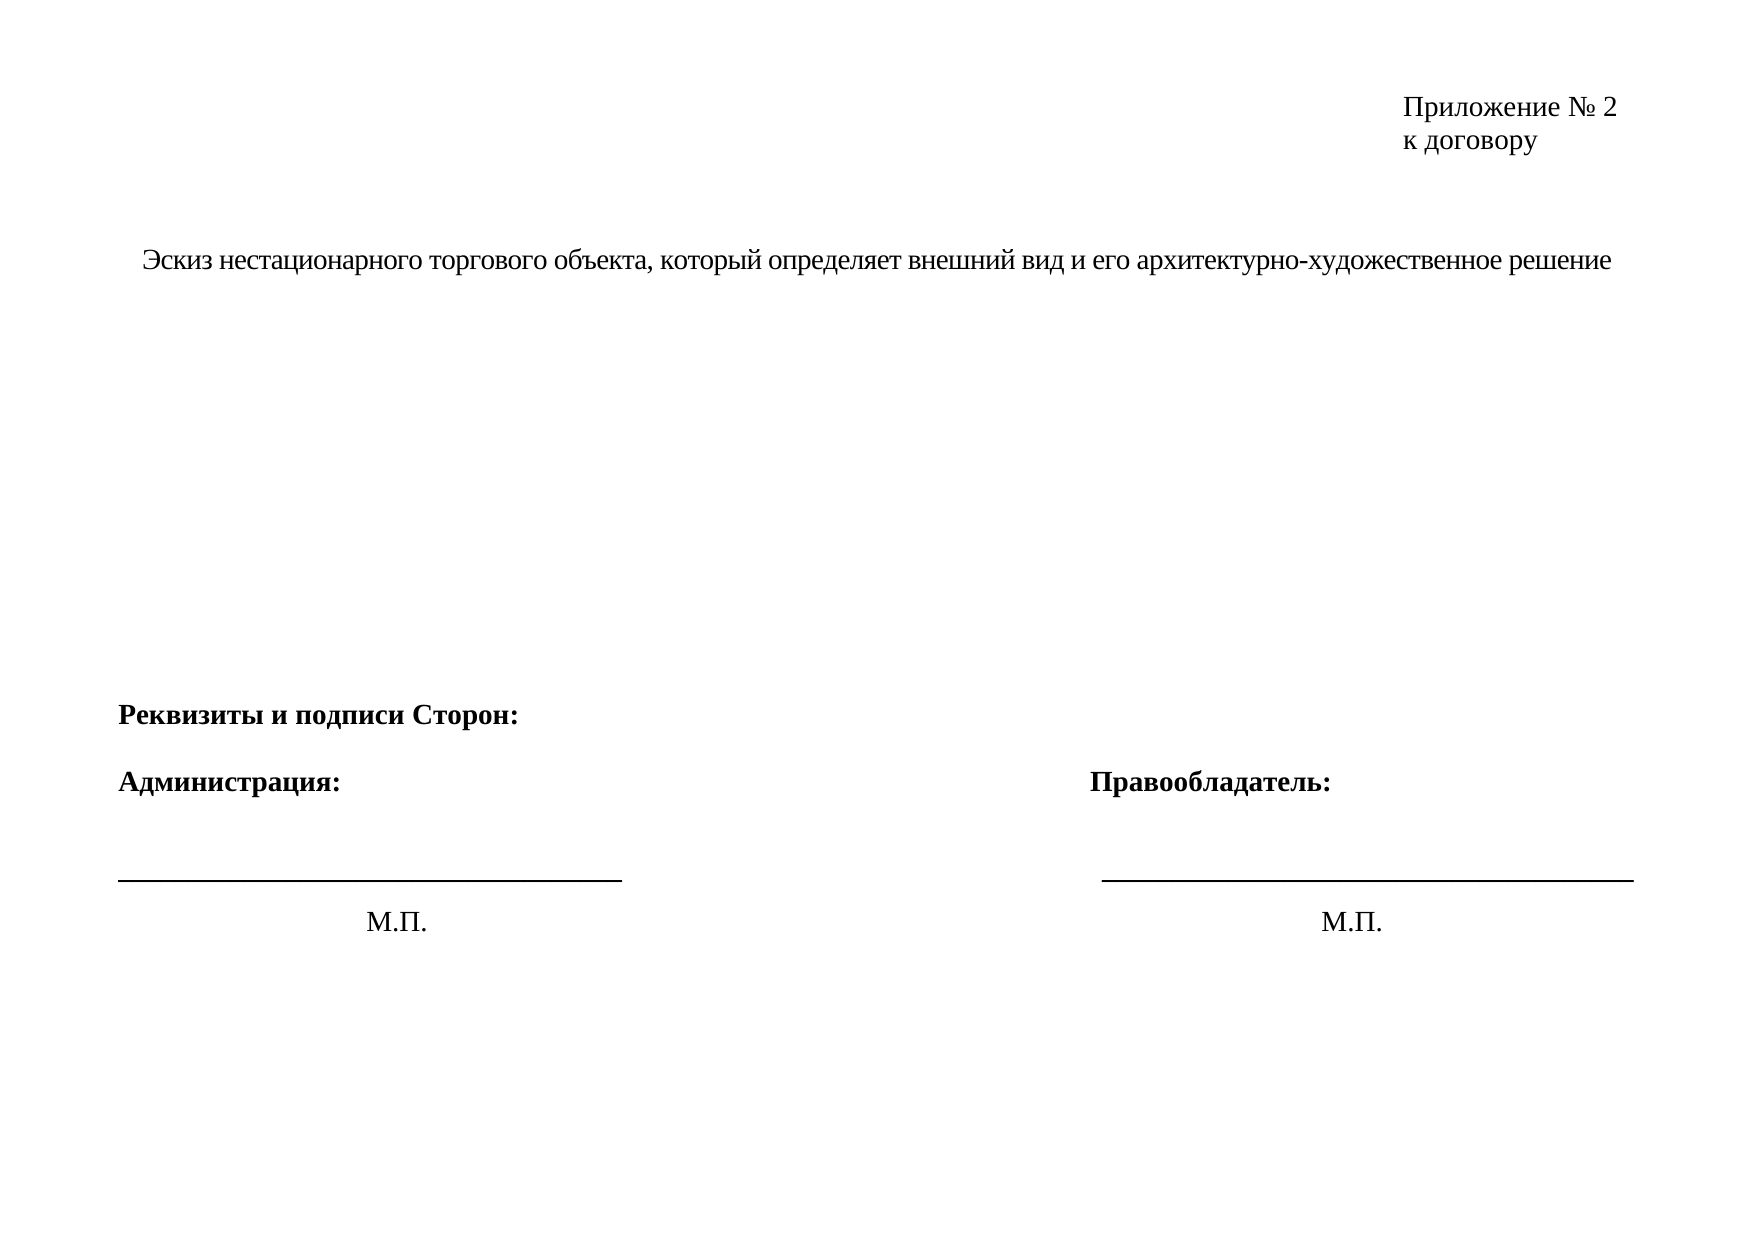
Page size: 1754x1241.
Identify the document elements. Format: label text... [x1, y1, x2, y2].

text Реквизиты и подписи Сторон: [118, 697, 1636, 731]
text Администрация: Правообладатель: [118, 764, 1636, 798]
text М.П. М.П. [118, 904, 1636, 937]
text ____________________________________ ______________________________________ [118, 851, 1636, 884]
text к договору [1403, 122, 1636, 156]
text Эскиз нестационарного торгового объекта, который определяет внешний вид и его архитектурно-художественное решение [118, 242, 1636, 276]
text Приложение № 2 [1403, 89, 1636, 122]
